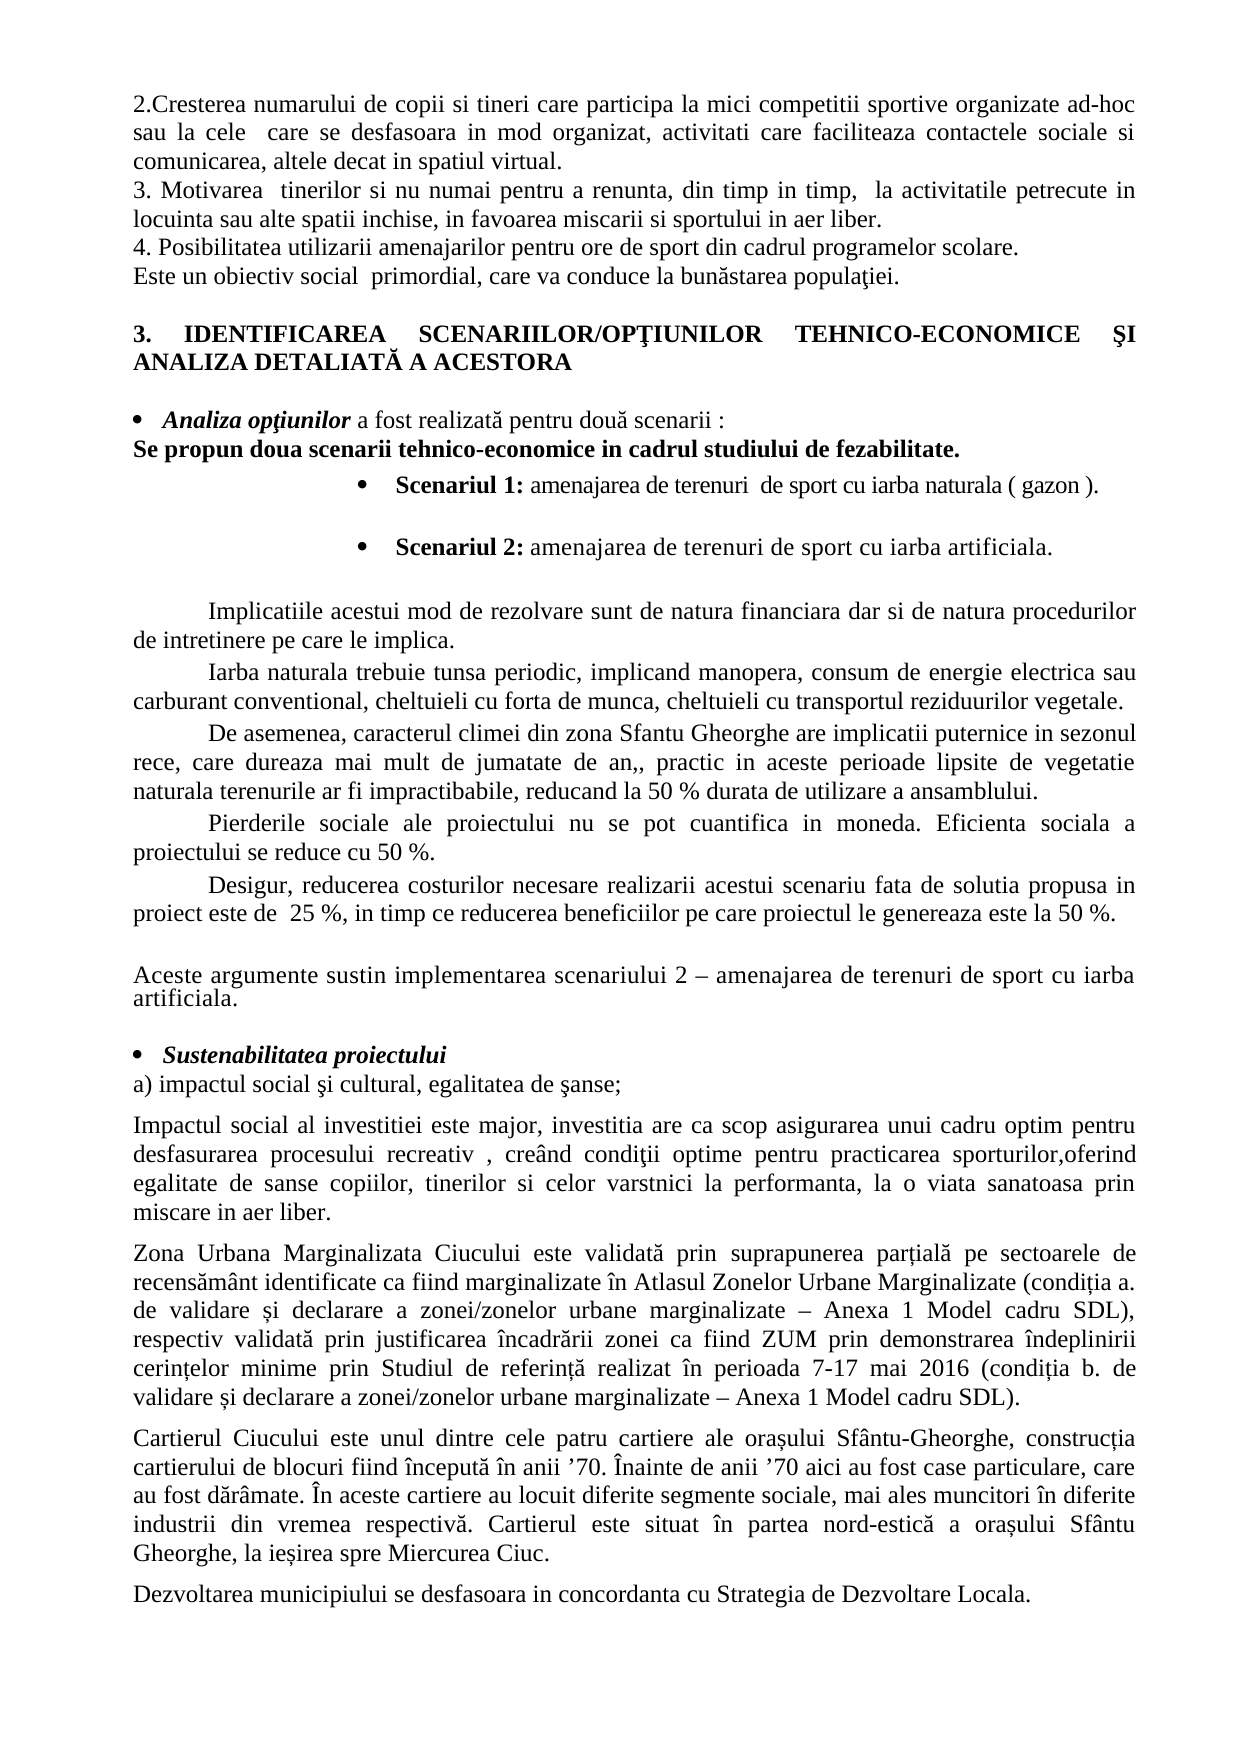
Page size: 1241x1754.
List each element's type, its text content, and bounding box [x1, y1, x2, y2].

text 3. IDENTIFICAREA SCENARIILOR/OPŢIUNILOR TEHNICO-ECONOMICE ŞI ANALIZA DETALIATĂ A ACESTORA [133, 319, 1137, 376]
list Scenariul 1: amenajarea de terenuri de sport cu iarba naturala ( gazon ). [358, 470, 1138, 499]
text De asemenea, caracterul climei din zona Sfantu Gheorghe are implicatii puternice in sezonul rece, care dureaza mai mult de jumatate de an,, practic in aceste perioade lipsite de vegetatie naturala terenurile ar fi impractibabile, reducand la 50 % durata de utilizare a ansamblului. [133, 718, 1137, 805]
list Scenariul 2: amenajarea de terenuri de sport cu iarba artificiala. [358, 536, 1137, 560]
text Este un obiectiv social primordial, care va conduce la bunăstarea populaţiei. [133, 261, 1137, 290]
text Dezvoltarea municipiului se desfasoara in concordanta cu Strategia de Dezvoltare Locala. [133, 1579, 1137, 1608]
text Zona Urbana Marginalizata Ciucului este validată prin suprapunerea parțială pe sectoarele de recensământ identificate ca fiind marginalizate în Atlasul Zonelor Urbane Marginalizate (condiția a. de validare și declarare a zonei/zonelor urbane marginalizate – Anexa 1 Model cadru SDL), respectiv validată prin justificarea încadrării zonei ca fiind ZUM prin demonstrarea îndeplinirii cerințelor minime prin Studiul de referință realizat în perioada 7-17 mai 2016 (condiția b. de validare și declarare a zonei/zonelor urbane marginalizate – Anexa 1 Model cadru SDL). [133, 1238, 1137, 1411]
text Aceste argumente sustin implementarea scenariului 2 – amenajarea de terenuri de sport cu iarba artificiala. [133, 965, 1137, 1012]
text a) impactul social şi cultural, egalitatea de şanse; [133, 1069, 1137, 1098]
text Cartierul Ciucului este unul dintre cele patru cartiere ale orașului Sfântu-Gheorghe, construcția cartierului de blocuri fiind începută în anii ’70. Înainte de anii ’70 aici au fost case particulare, care au fost dărâmate. În aceste cartiere au locuit diferite segmente sociale, mai ales muncitori în diferite industrii din vremea respectivă. Cartierul este situat în partea nord-estică a orașului Sfântu Gheorghe, la ieșirea spre Miercurea Ciuc. [133, 1423, 1137, 1567]
text Desigur, reducerea costurilor necesare realizarii acestui scenariu fata de solutia propusa in proiect este de 25 %, in timp ce reducerea beneficiilor pe care proiectul le genereaza este la 50 %. [133, 870, 1137, 927]
text Pierderile sociale ale proiectului nu se pot cuantifica in moneda. Eficienta sociala a proiectului se reduce cu 50 %. [133, 808, 1137, 866]
text Se propun doua scenarii tehnico-economice in cadrul studiului de fezabilitate. [133, 434, 1137, 462]
list Sustenabilitatea proiectului [133, 1041, 1137, 1069]
text Iarba naturala trebuie tunsa periodic, implicand manopera, consum de energie electrica sau carburant conventional, cheltuieli cu forta de munca, cheltuieli cu transportul reziduurilor vegetale. [133, 657, 1137, 715]
text 2.Cresterea numarului de copii si tineri care participa la mici competitii sportive organizate ad-hoc sau la cele care se desfasoara in mod organizat, activitati care faciliteaza contactele sociale si comunicarea, altele decat in spatiul virtual. [133, 89, 1137, 175]
text Implicatiile acestui mod de rezolvare sunt de natura financiara dar si de natura procedurilor de intretinere pe care le implica. [133, 596, 1137, 653]
text 3. Motivarea tinerilor si nu numai pentru a renunta, din timp in timp, la activitatile petrecute in locuinta sau alte spatii inchise, in favoarea miscarii si sportului in aer liber. [133, 175, 1137, 232]
text Impactul social al investitiei este major, investitia are ca scop asigurarea unui cadru optim pentru desfasurarea procesului recreativ , creând condiţii optime pentru practicarea sporturilor,oferind egalitate de sanse copiilor, tinerilor si celor varstnici la performanta, la o viata sanatoasa prin miscare in aer liber. [133, 1111, 1137, 1226]
text 4. Posibilitatea utilizarii amenajarilor pentru ore de sport din cadrul programelor scolare. [133, 232, 1137, 261]
list Analiza opţiunilor a fost realizată pentru două scenarii : [133, 405, 1137, 434]
